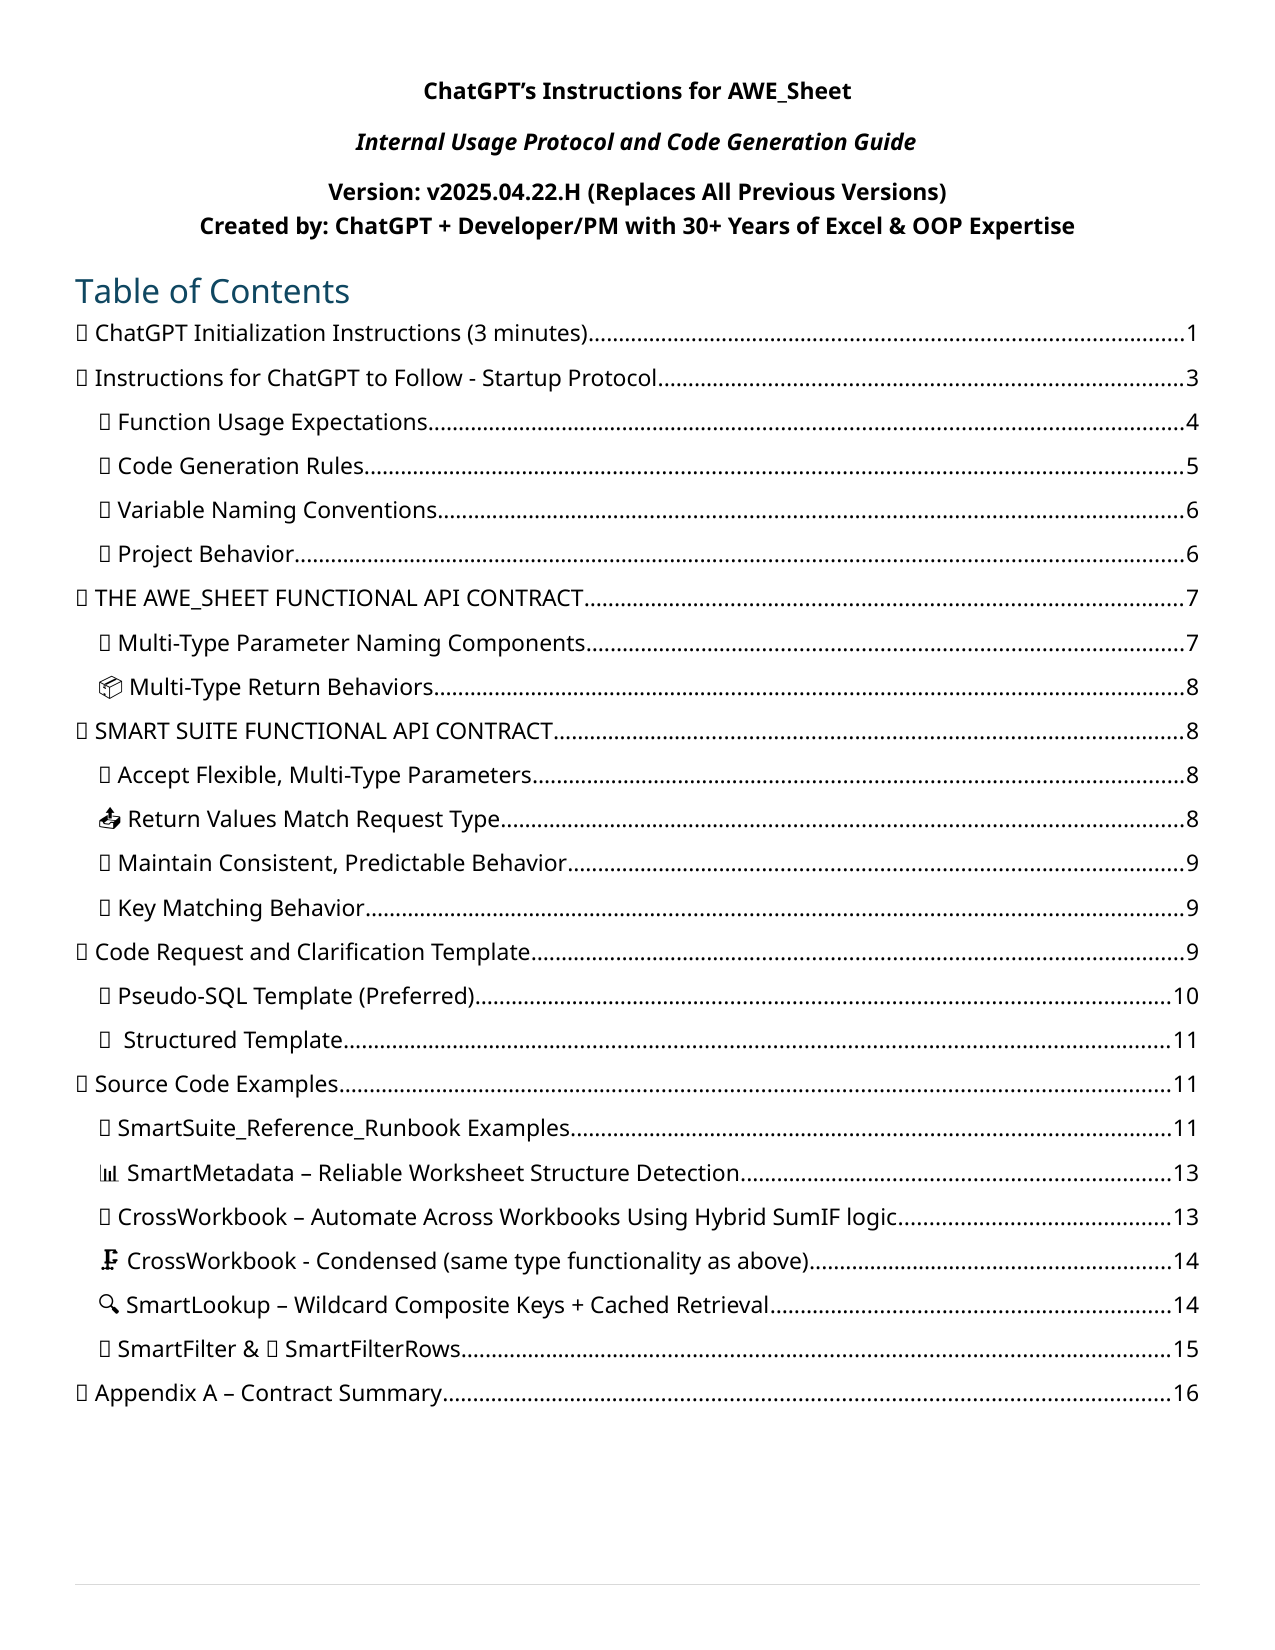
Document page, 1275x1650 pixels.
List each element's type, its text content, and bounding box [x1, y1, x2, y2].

text Internal Usage Protocol and Code Generation Guide [75, 125, 1200, 157]
text Version: v2025.04.22.H (Replaces All Previous Versions) Created by: ChatGPT + Developer/PM with 30+ Years of Excel & OOP Expertise [75, 176, 1200, 241]
text ChatGPT’s Instructions for AWE_Sheet [75, 75, 1200, 106]
